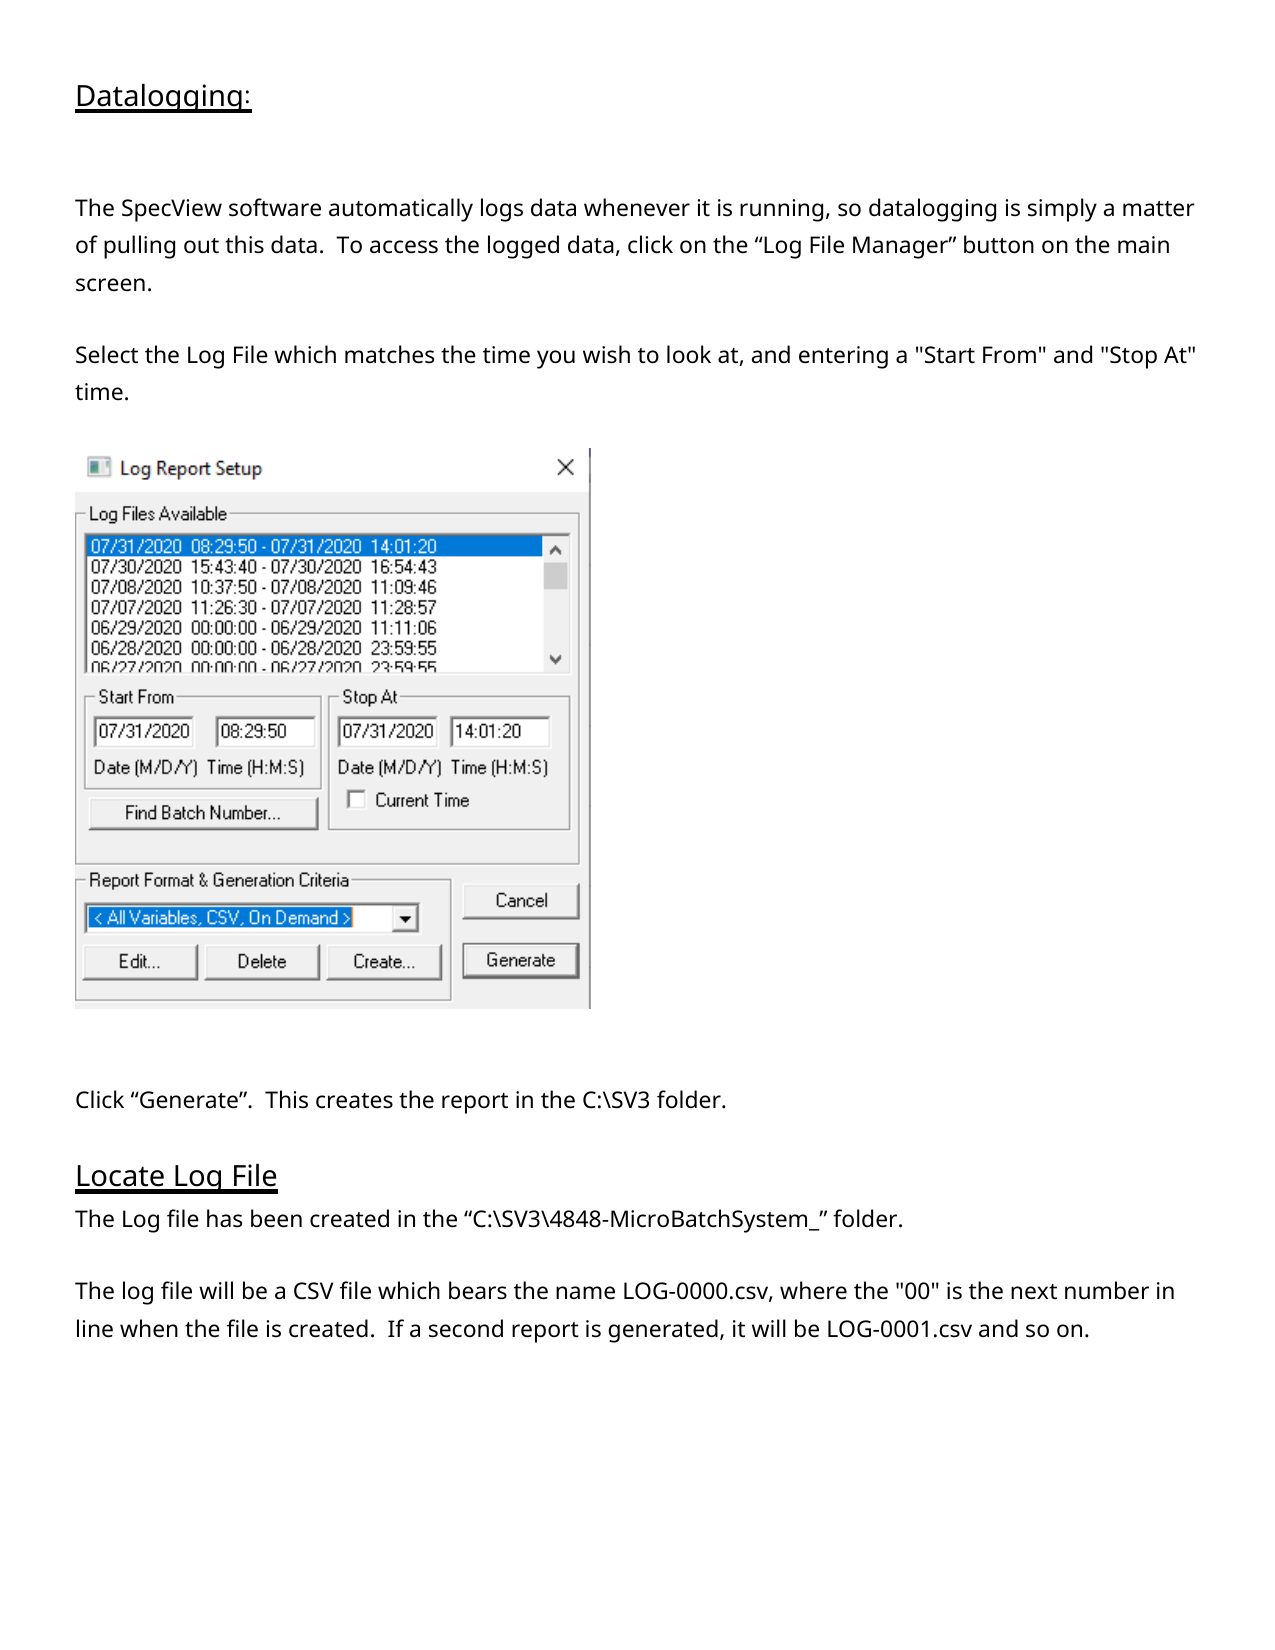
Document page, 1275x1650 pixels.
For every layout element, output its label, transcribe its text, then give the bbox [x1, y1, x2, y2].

picture [75, 448, 591, 1009]
subtitle Locate Log File [75, 1156, 1200, 1195]
text The Log file has been created in the “C:\SV3\4848-MicroBatchSystem_” folder. [75, 1203, 1200, 1234]
text The SpecView software automatically logs data whenever it is running, so datalogging is simply a matter of pulling out this data. To access the logged data, click on the “Log File Manager” button on the main screen. [75, 192, 1200, 298]
subtitle Datalogging: [75, 75, 1200, 115]
text The log file will be a CSV file which bears the name LOG-0000.csv, where the "00" is the next number in line when the file is created. If a second report is generated, it will be LOG-0001.csv and so on. [75, 1275, 1200, 1344]
text Click “Generate”. This creates the report in the C:\SV3 folder. [75, 1084, 1200, 1115]
text Select the Log File which matches the time you wish to look at, and entering a "Start From" and "Stop At" time. [75, 338, 1200, 407]
